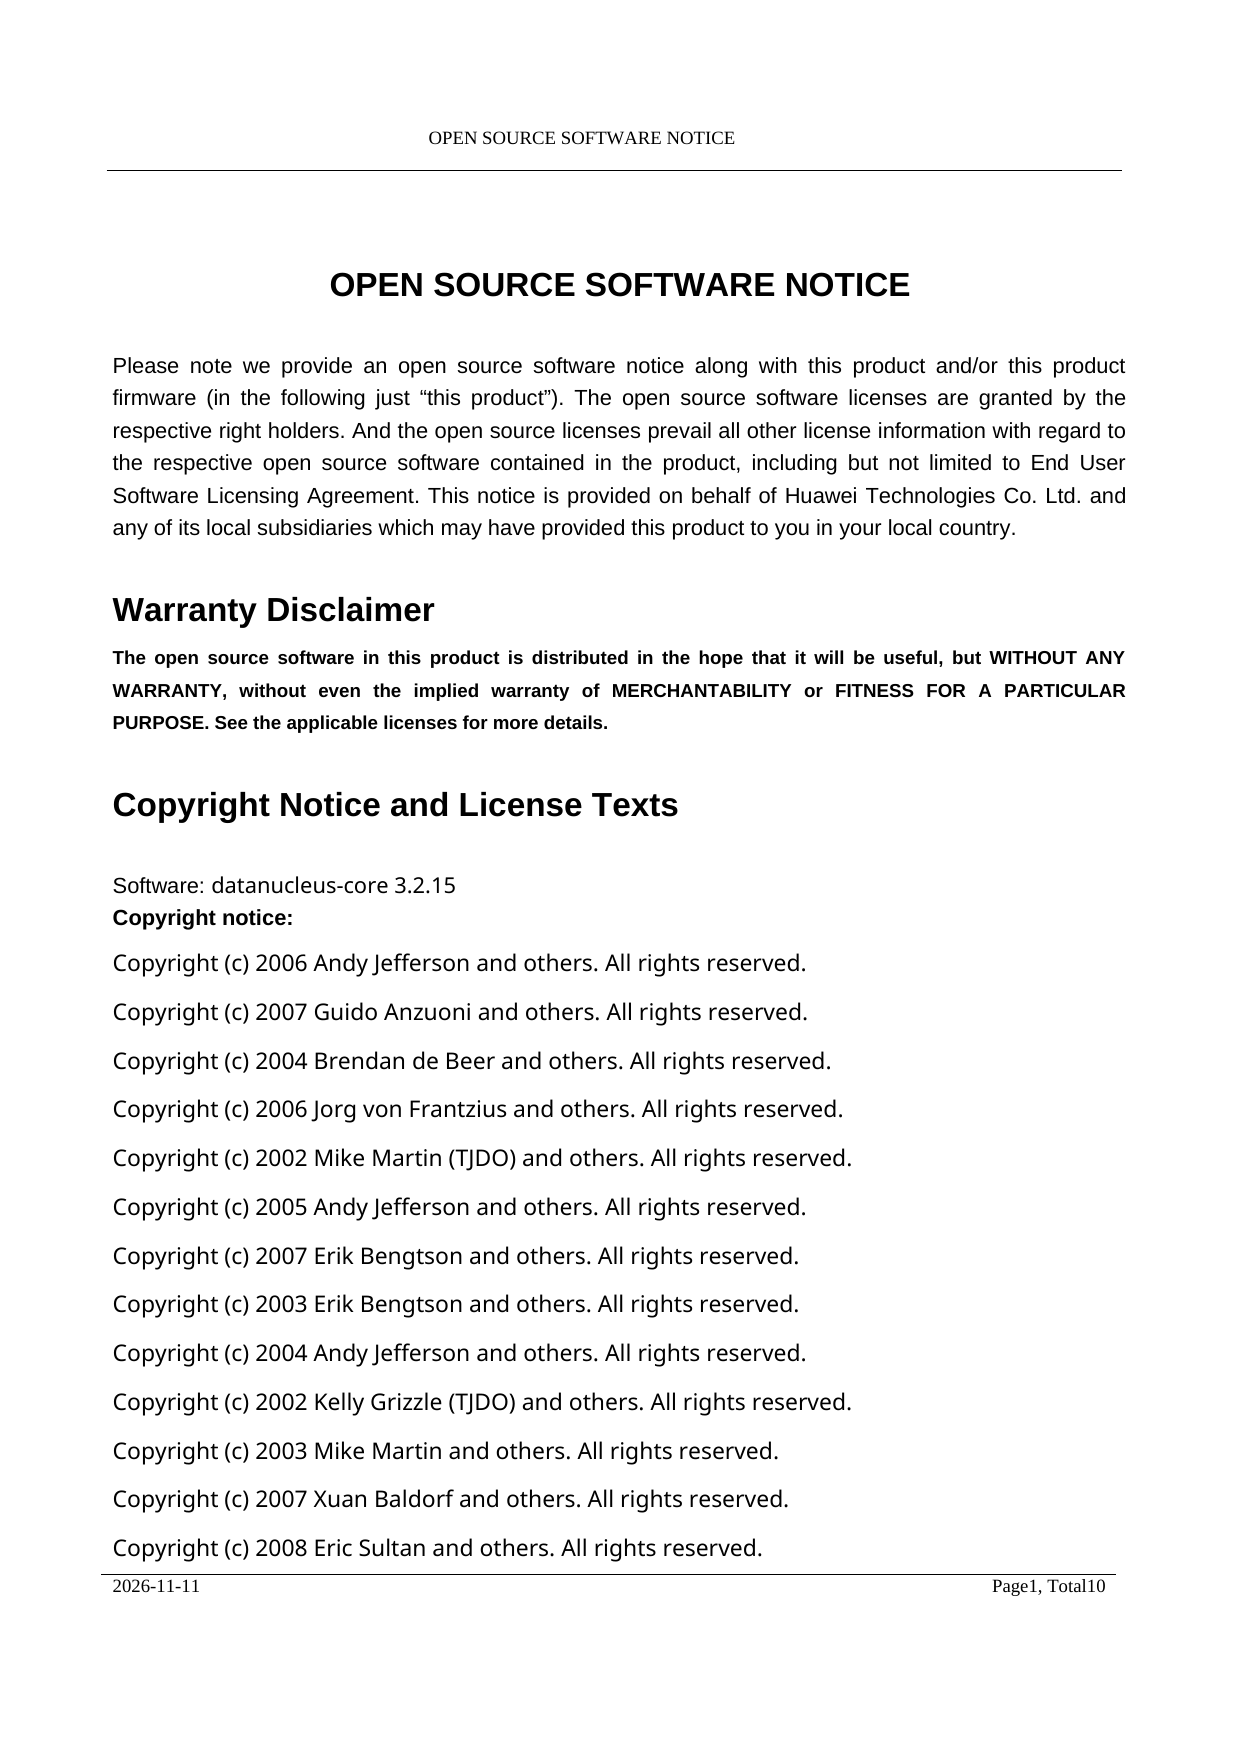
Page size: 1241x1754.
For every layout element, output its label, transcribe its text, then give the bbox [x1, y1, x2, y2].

text Warranty Disclaimer [112, 576, 1128, 641]
text Software: datanucleus-core 3.2.15 [112, 869, 1128, 901]
text Copyright notice: [112, 901, 1128, 934]
text The open source software in this product is distributed in the hope that it will be useful, but WITHOUT ANY WARRANTY, without even the implied warranty of MERCHANTABILITY or FITNESS FOR A PARTICULAR PURPOSE. See the applicable licenses for more details. [112, 641, 1128, 739]
text Copyright Notice and License Texts [112, 771, 1128, 836]
text Please note we provide an open source software notice along with this product and/or this product firmware (in the following just “this product”). The open source software licenses are granted by the respective right holders. And the open source licenses prevail all other license information with regard to the respective open source software contained in the product, including but not limited to End User Software Licensing Agreement. This notice is provided on behalf of Huawei Technologies Co. Ltd. and any of its local subsidiaries which may have provided this product to you in your local country. [112, 349, 1128, 544]
text OPEN SOURCE SOFTWARE NOTICE [112, 251, 1128, 316]
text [112, 947, 1128, 1564]
